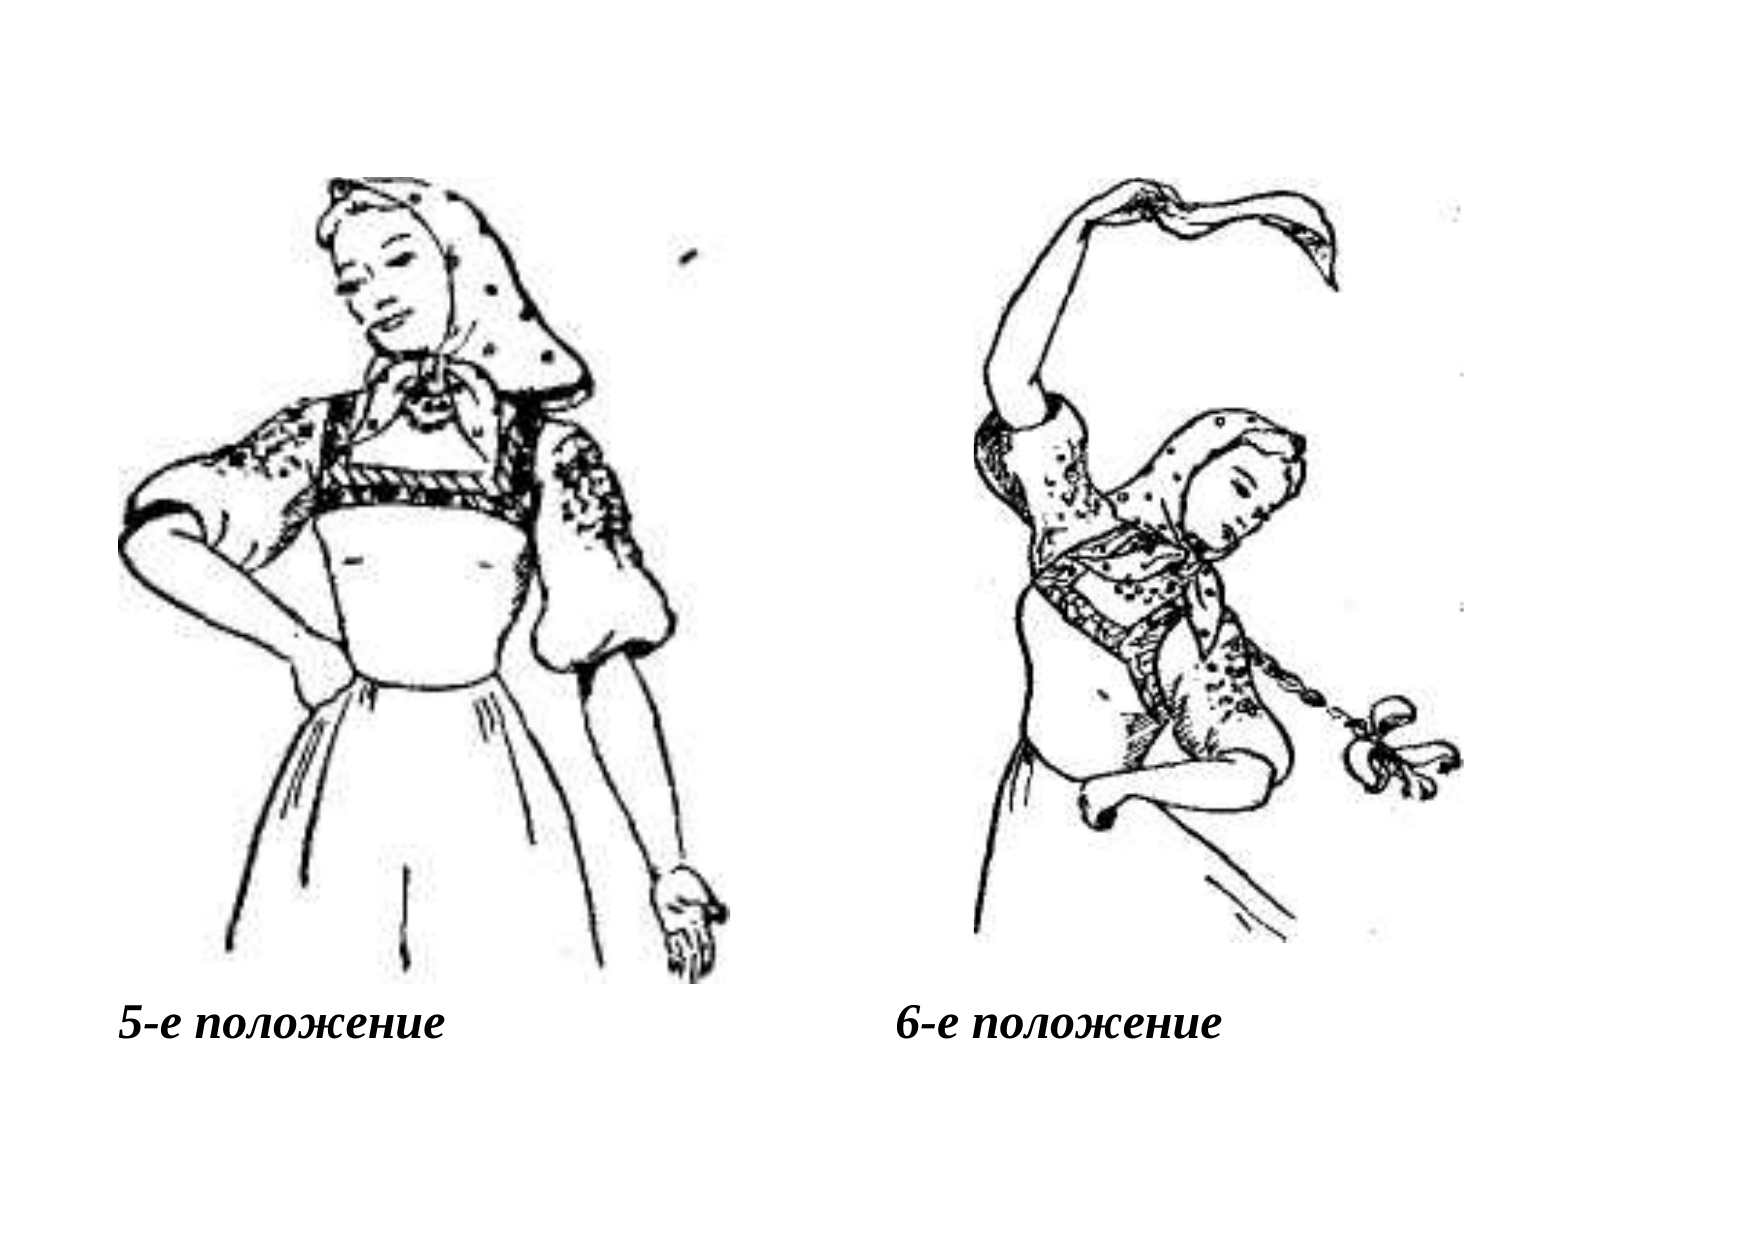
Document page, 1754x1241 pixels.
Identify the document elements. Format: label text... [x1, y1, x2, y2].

picture [118, 177, 731, 984]
picture [973, 177, 1464, 943]
